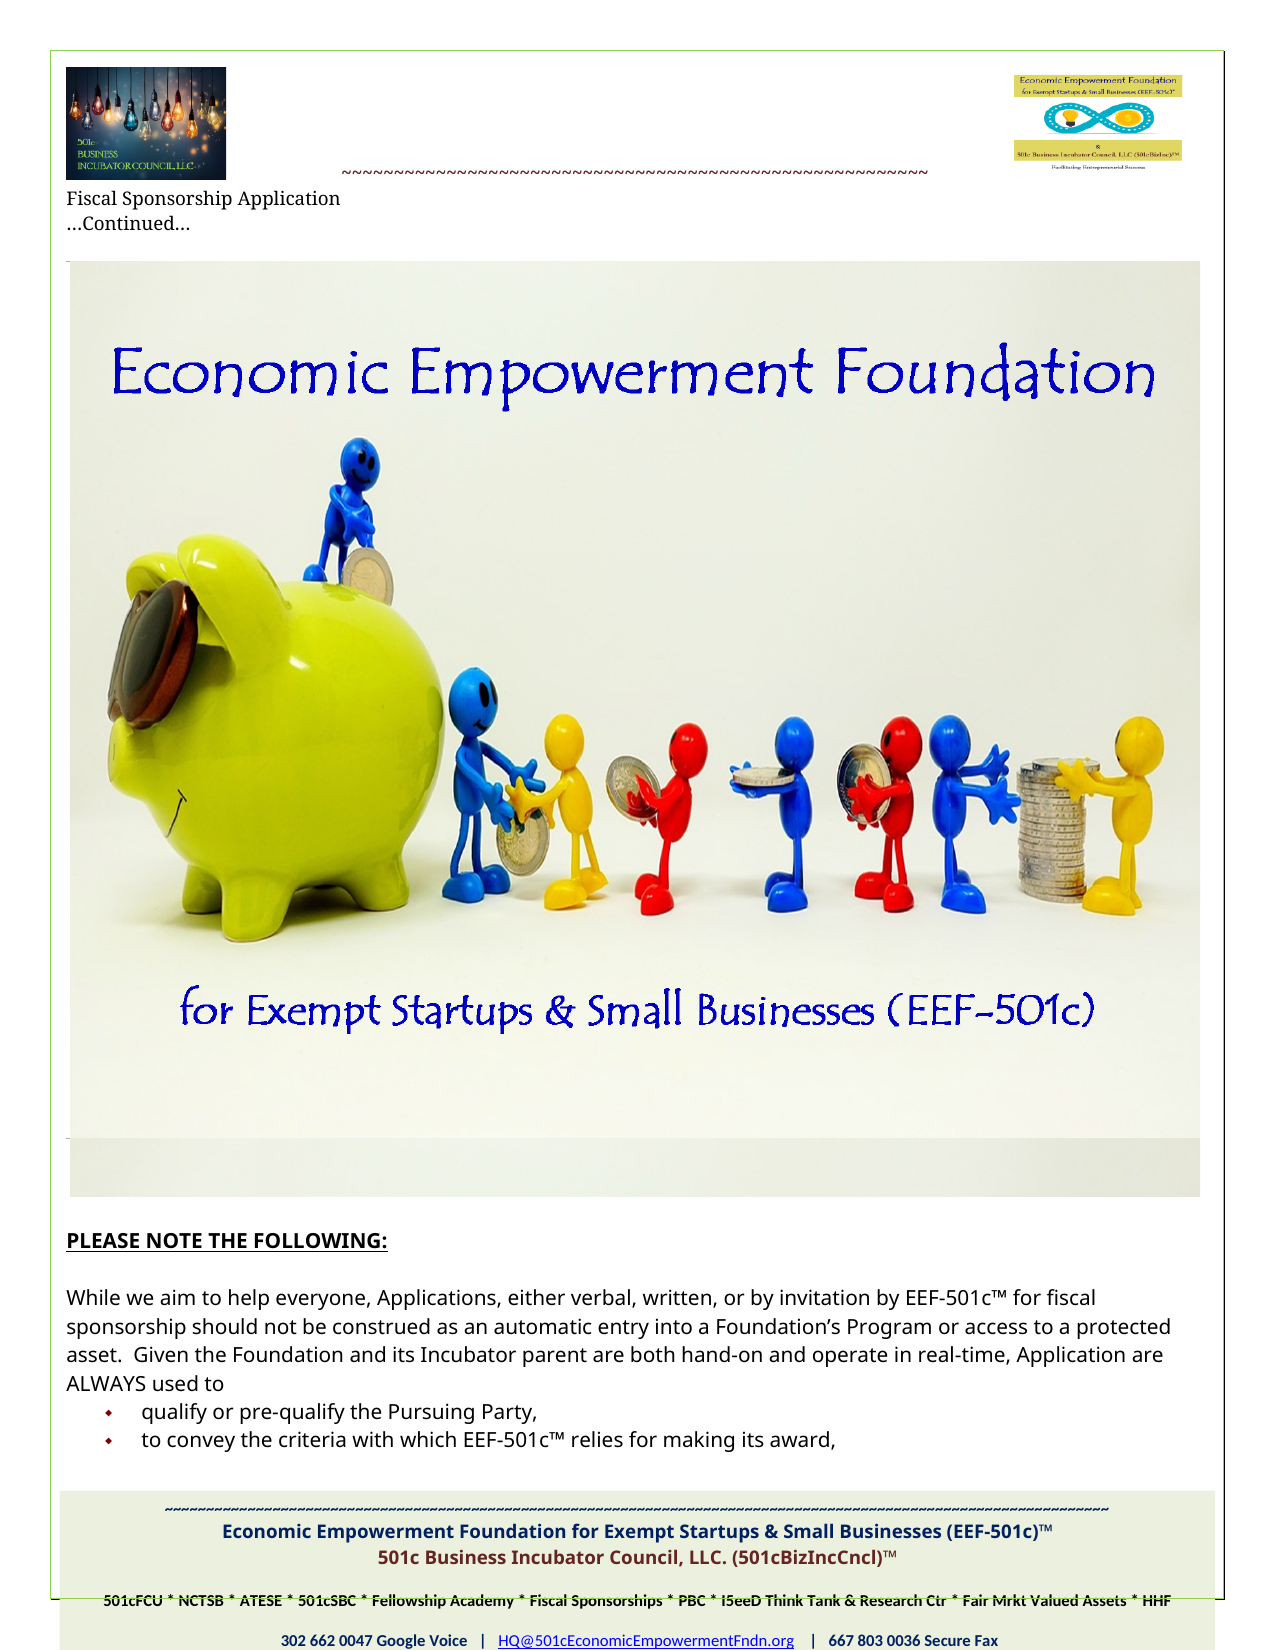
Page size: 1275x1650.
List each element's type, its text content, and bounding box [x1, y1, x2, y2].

text PLEASE NOTE THE FOLLOWING: [66, 1227, 1199, 1255]
text While we aim to help everyone, Applications, either verbal, written, or by invitation by EEF-501c™ for fiscal sponsorship should not be construed as an automatic entry into a Foundation’s Program or access to a protected asset. Given the Foundation and its Incubator parent are both hand-on and operate in real-time, Application are ALWAYS used to [66, 1283, 1199, 1397]
picture [66, 261, 1201, 1197]
picture [1005, 66, 1191, 180]
list qualify or pre-qualify the Pursuing Party, [103, 1397, 1199, 1426]
picture [66, 67, 227, 180]
list to convey the criteria with which EEF-501c™ relies for making its award, [103, 1426, 1199, 1454]
